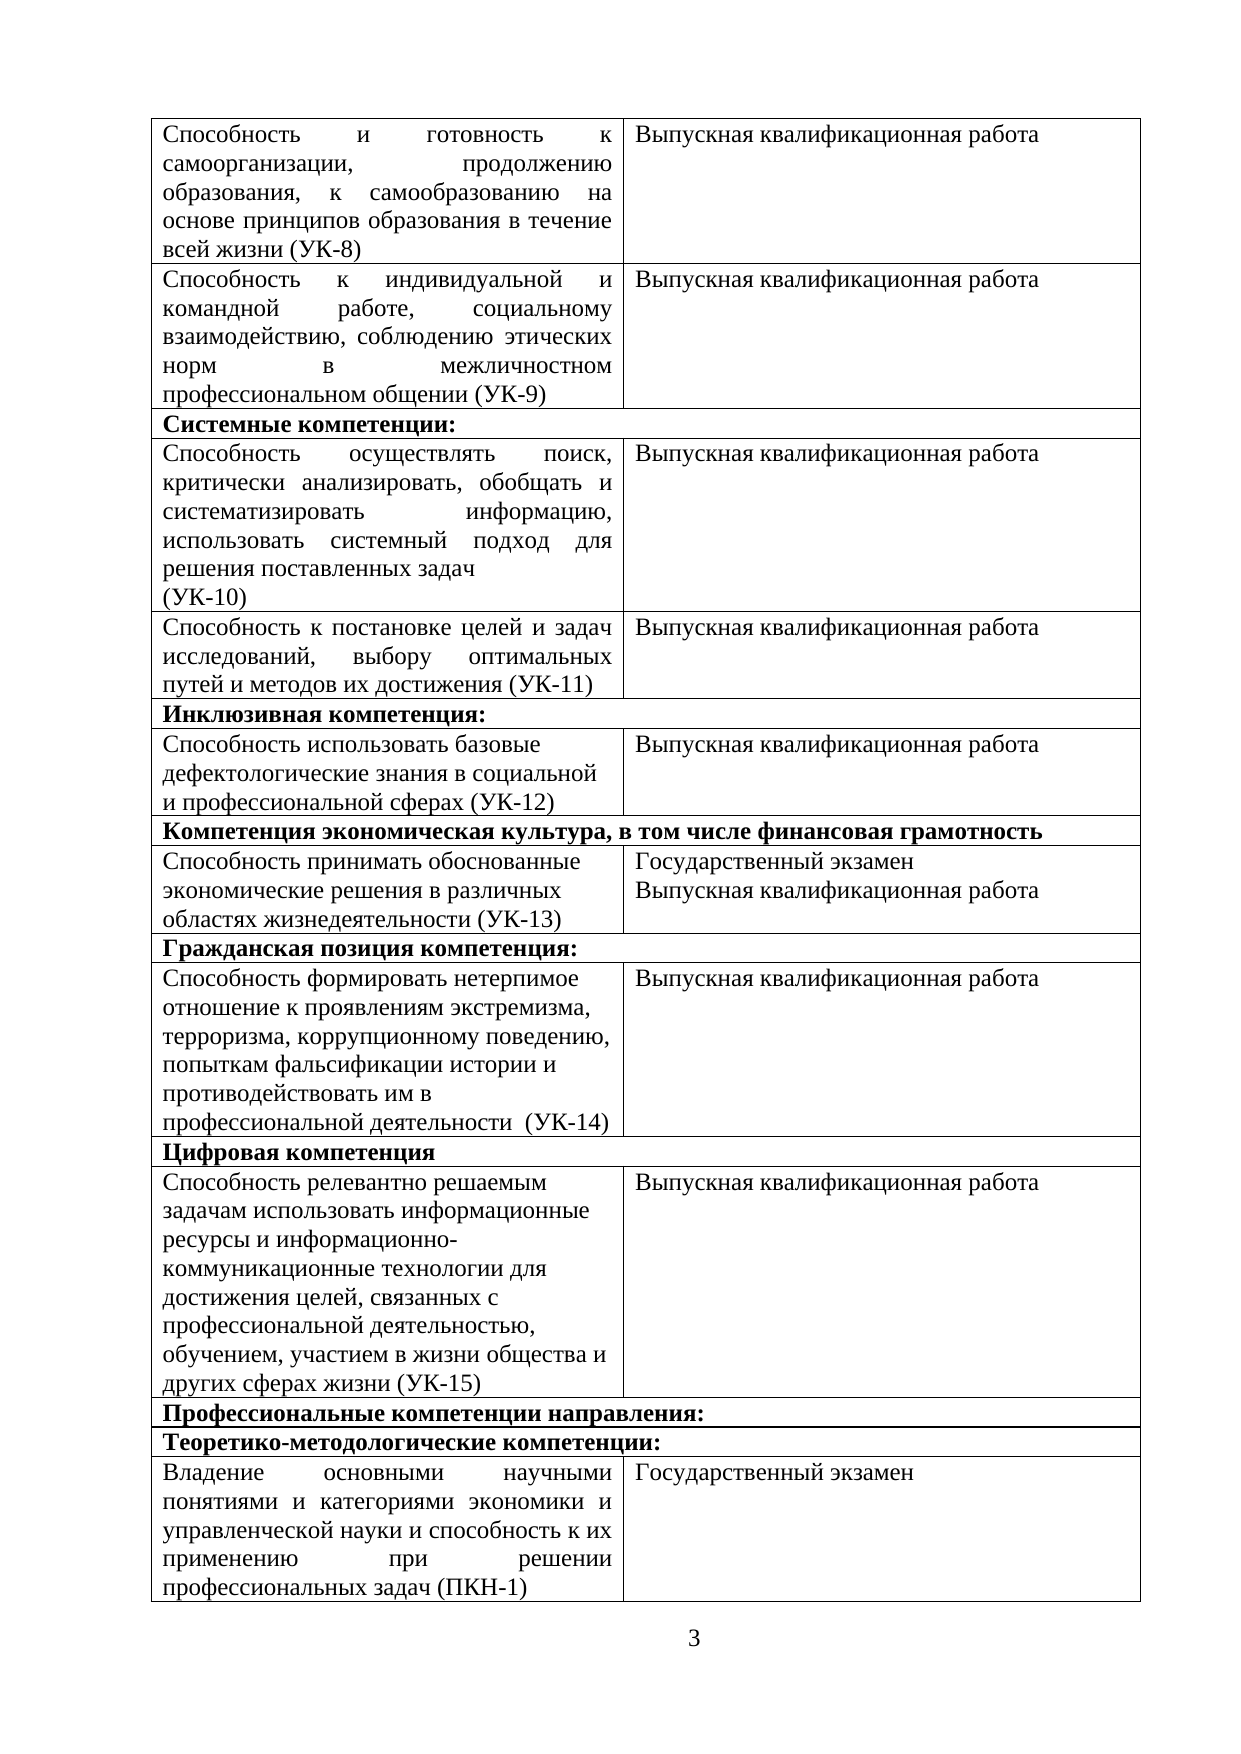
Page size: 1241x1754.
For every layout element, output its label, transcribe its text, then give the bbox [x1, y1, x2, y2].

table_cell Способность принимать обоснованные экономические решения в различных областях жизнедеятельности (УК-13) [152, 846, 623, 932]
table_cell Компетенция экономическая культура, в том числе финансовая грамотность [152, 816, 1140, 845]
table_cell Теоретико-методологические компетенции: [152, 1428, 1140, 1456]
table_cell Способность релевантно решаемым задачам использовать информационные ресурсы и информационно-коммуникационные технологии для достижения целей, связанных с профессиональной деятельностью, обучением, участием в жизни общества и других сферах жизни (УК-15) [152, 1167, 623, 1397]
table_cell Способность к индивидуальной и командной работе, социальному взаимодействию, соблюдению этических норм в межличностном профессиональном общении (УК-9) [152, 264, 623, 408]
table_cell Владение основными научными понятиями и категориями экономики и управленческой науки и способность к их применению при решении профессиональных задач (ПКН-1) [152, 1457, 623, 1601]
table_cell Выпускная квалификационная работа [624, 729, 1140, 815]
table_cell Гражданская позиция компетенция: [152, 934, 1140, 962]
table_cell Профессиональные компетенции направления: [152, 1398, 1140, 1426]
table_cell Инклюзивная компетенция: [152, 699, 1140, 728]
table_cell Выпускная квалификационная работа [624, 1167, 1140, 1397]
table_cell Выпускная квалификационная работа [624, 264, 1140, 408]
table_cell Выпускная квалификационная работа [624, 963, 1140, 1136]
table_cell Системные компетенции: [152, 409, 1140, 437]
table_cell Способность формировать нетерпимое отношение к проявлениям экстремизма, терроризма, коррупционному поведению, попыткам фальсификации истории и противодействовать им в профессиональной деятельности (УК-14) [152, 963, 623, 1136]
table_cell Способность и готовность к самоорганизации, продолжению образования, к самообразованию на основе принципов образования в течение всей жизни (УК-8) [152, 119, 623, 263]
table_cell Способность к постановке целей и задач исследований, выбору оптимальных путей и методов их достижения (УК-11) [152, 612, 623, 698]
table_cell Выпускная квалификационная работа [624, 119, 1140, 263]
table_cell Выпускная квалификационная работа [624, 612, 1140, 698]
table_cell Способность осуществлять поиск, критически анализировать, обобщать и систематизировать информацию, использовать системный подход для решения поставленных задач (УК-10) [152, 439, 623, 611]
table_cell Выпускная квалификационная работа [624, 439, 1140, 611]
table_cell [624, 1457, 1140, 1601]
table_cell Государственный экзамен Выпускная квалификационная работа [624, 846, 1140, 932]
table_cell Способность использовать базовые дефектологические знания в социальной и профессиональной сферах (УК-12) [152, 729, 623, 815]
table_cell Цифровая компетенция [152, 1137, 1140, 1166]
